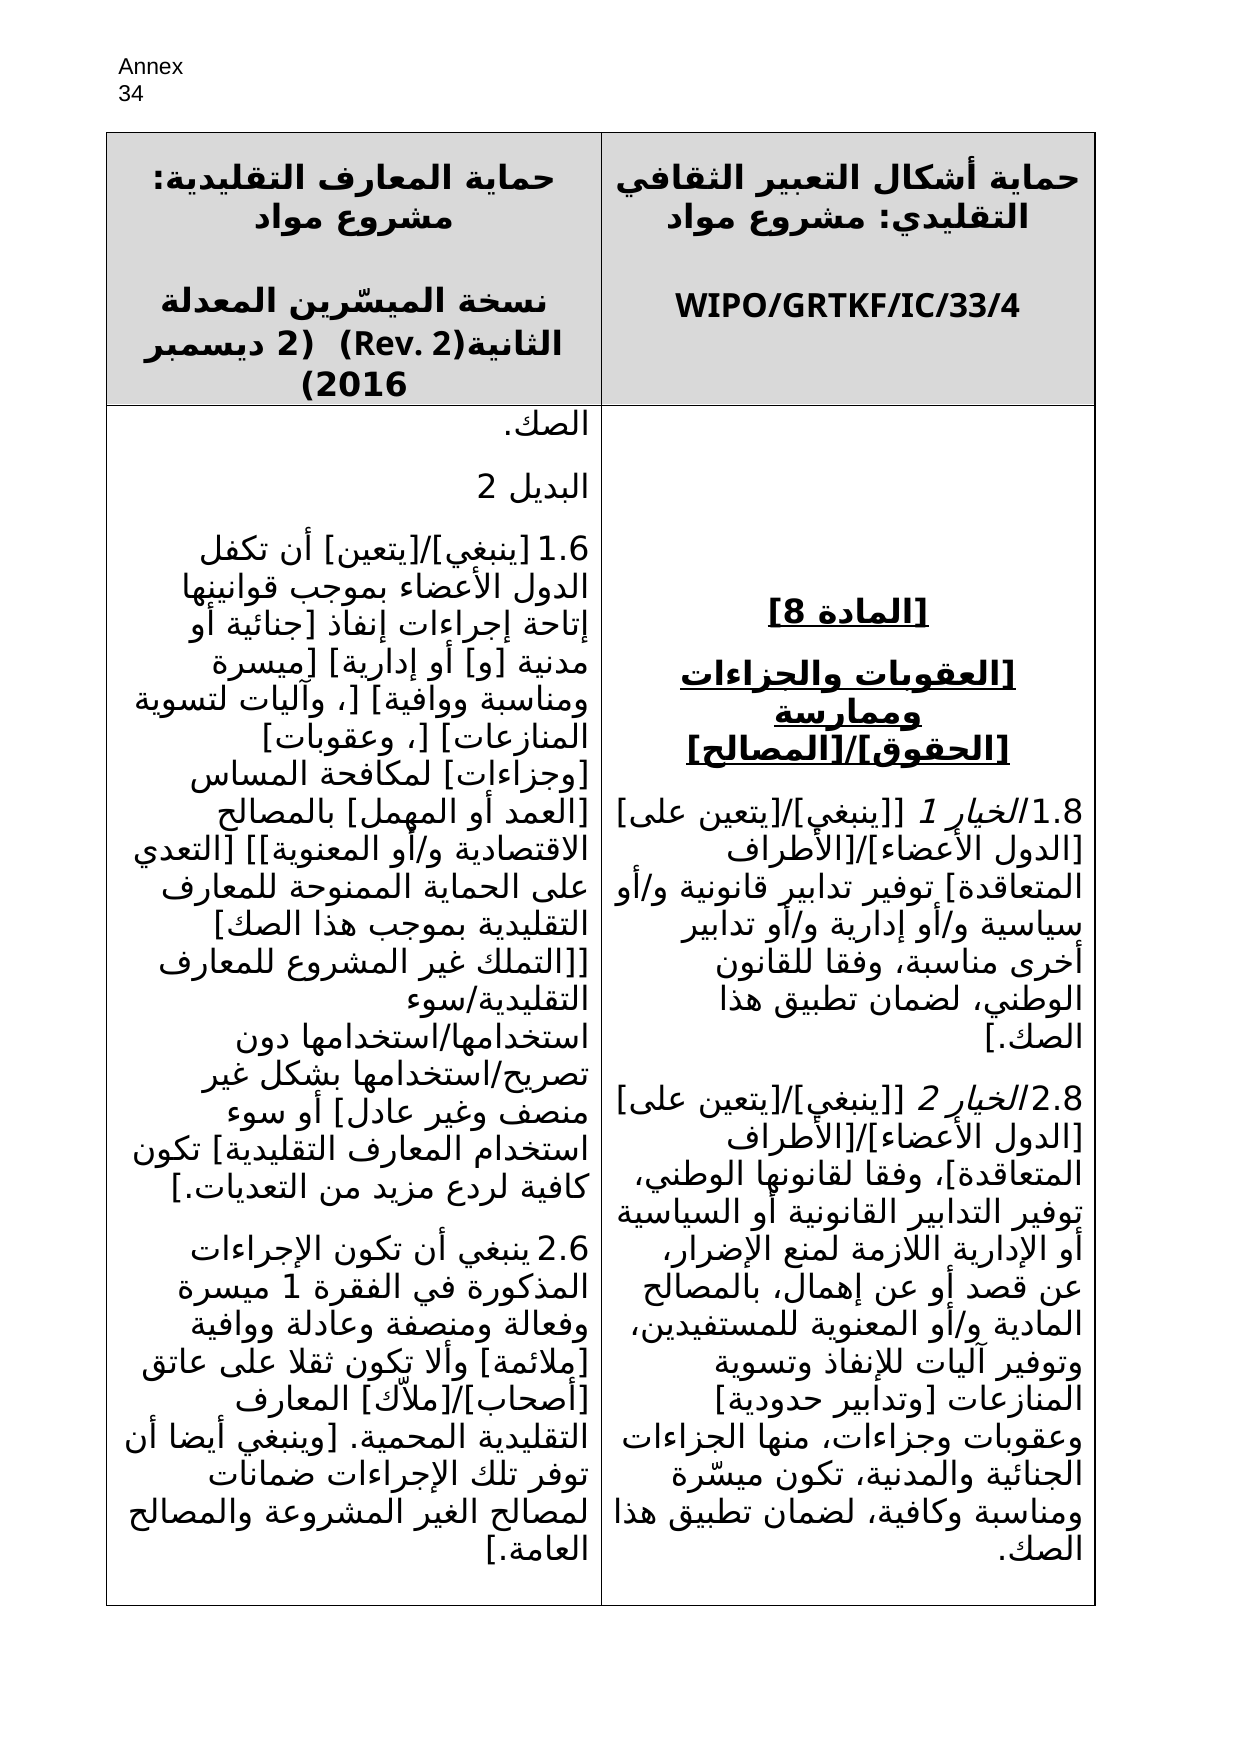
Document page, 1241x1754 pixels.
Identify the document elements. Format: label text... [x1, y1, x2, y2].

table_header حماية المعارف التقليدية: مشروع مواد نسخة الميسّرين المعدلة الثانية(Rev. 2) (2 ديسمبر 2016) [107, 133, 601, 404]
table_header حماية أشكال التعبير الثقافي التقليدي: مشروع مواد WIPO/GRTKF/IC/33/4 [602, 133, 1094, 404]
